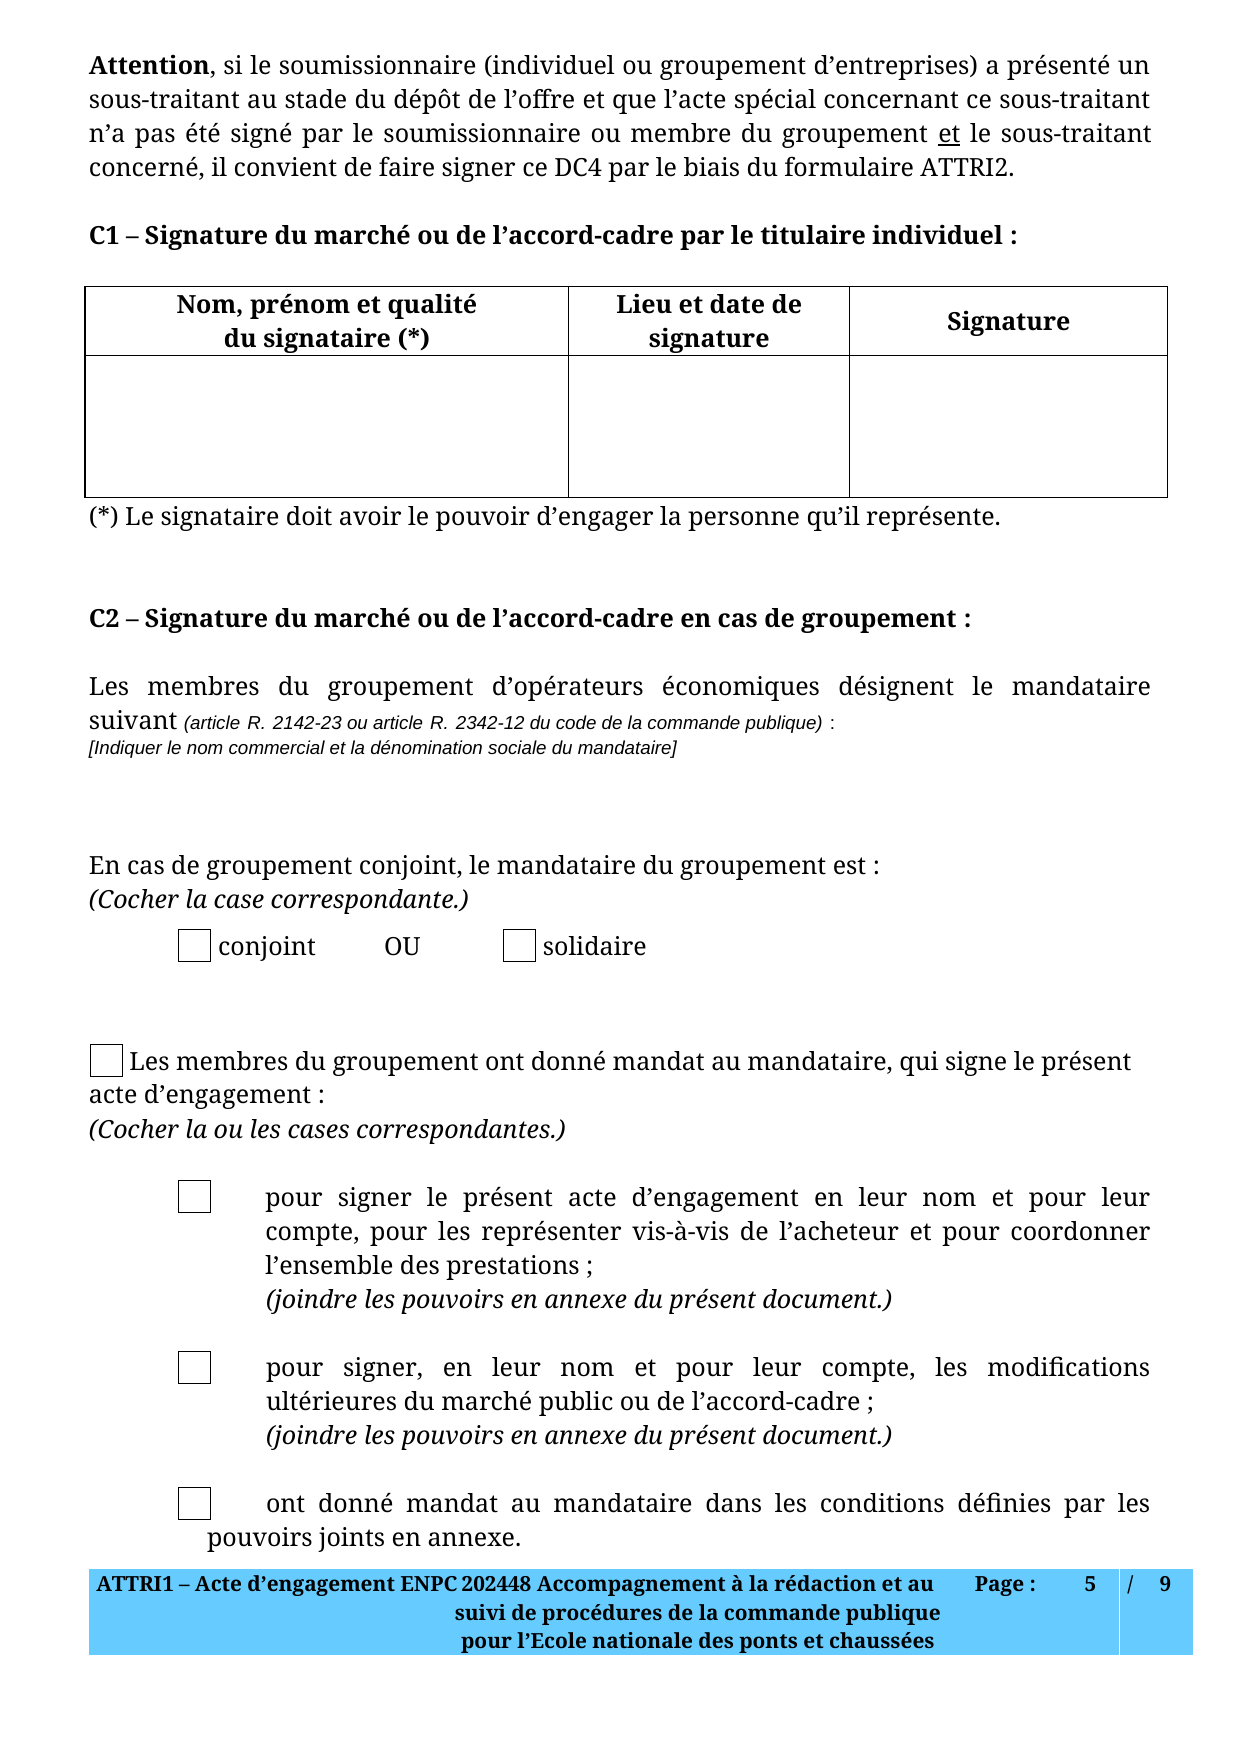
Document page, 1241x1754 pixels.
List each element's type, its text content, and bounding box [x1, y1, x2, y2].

text (Cocher la case correspondante.) [89, 882, 1152, 916]
text C1 – Signature du marché ou de l’accord-cadre par le titulaire individuel : [89, 218, 1152, 252]
table_header Lieu et date de signature [569, 287, 849, 355]
table_cell [850, 356, 1167, 497]
text (joindre les pouvoirs en annexe du présent document.) [89, 1418, 1152, 1452]
table_header Signature [850, 287, 1167, 355]
table_cell [86, 356, 568, 497]
text Les membres du groupement d’opérateurs économiques désignent le mandataire suivant (article R. 2142-23 ou article R. 2342-12 du code de la commande publique) : [89, 668, 1152, 737]
text [Indiquer le nom commercial et la dénomination sociale du mandataire] [89, 737, 1152, 758]
text conjoint OU solidaire [89, 928, 1152, 962]
text pour signer le présent acte d’engagement en leur nom et pour leur compte, pour les représenter vis-à-vis de l’acheteur et pour coordonner l’ensemble des prestations ; [89, 1179, 1152, 1282]
text Les membres du groupement ont donné mandat au mandataire, qui signe le présent acte d’engagement : [89, 1043, 1152, 1111]
text ont donné mandat au mandataire dans les conditions définies par les pouvoirs joints en annexe. [118, 1486, 1152, 1554]
text Attention, si le soumissionnaire (individuel ou groupement d’entreprises) a présenté un sous-traitant au stade du dépôt de l’offre et que l’acte spécial concernant ce sous-traitant n’a pas été signé par le soumissionnaire ou membre du groupement et le sous-traitant concerné, il convient de faire signer ce DC4 par le biais du formulaire ATTRI2. [89, 47, 1152, 183]
text En cas de groupement conjoint, le mandataire du groupement est : [89, 848, 1152, 882]
table_header Nom, prénom et qualité du signataire (*) [86, 287, 568, 355]
text (*) Le signataire doit avoir le pouvoir d’engager la personne qu’il représente. [89, 498, 1152, 532]
text C2 – Signature du marché ou de l’accord-cadre en cas de groupement : [89, 600, 1152, 634]
table_cell [569, 356, 849, 497]
text pour signer, en leur nom et pour leur compte, les modifications ultérieures du marché public ou de l’accord-cadre ; [177, 1350, 1152, 1418]
text (joindre les pouvoirs en annexe du présent document.) [89, 1282, 1152, 1316]
text (Cocher la ou les cases correspondantes.) [89, 1111, 1152, 1145]
